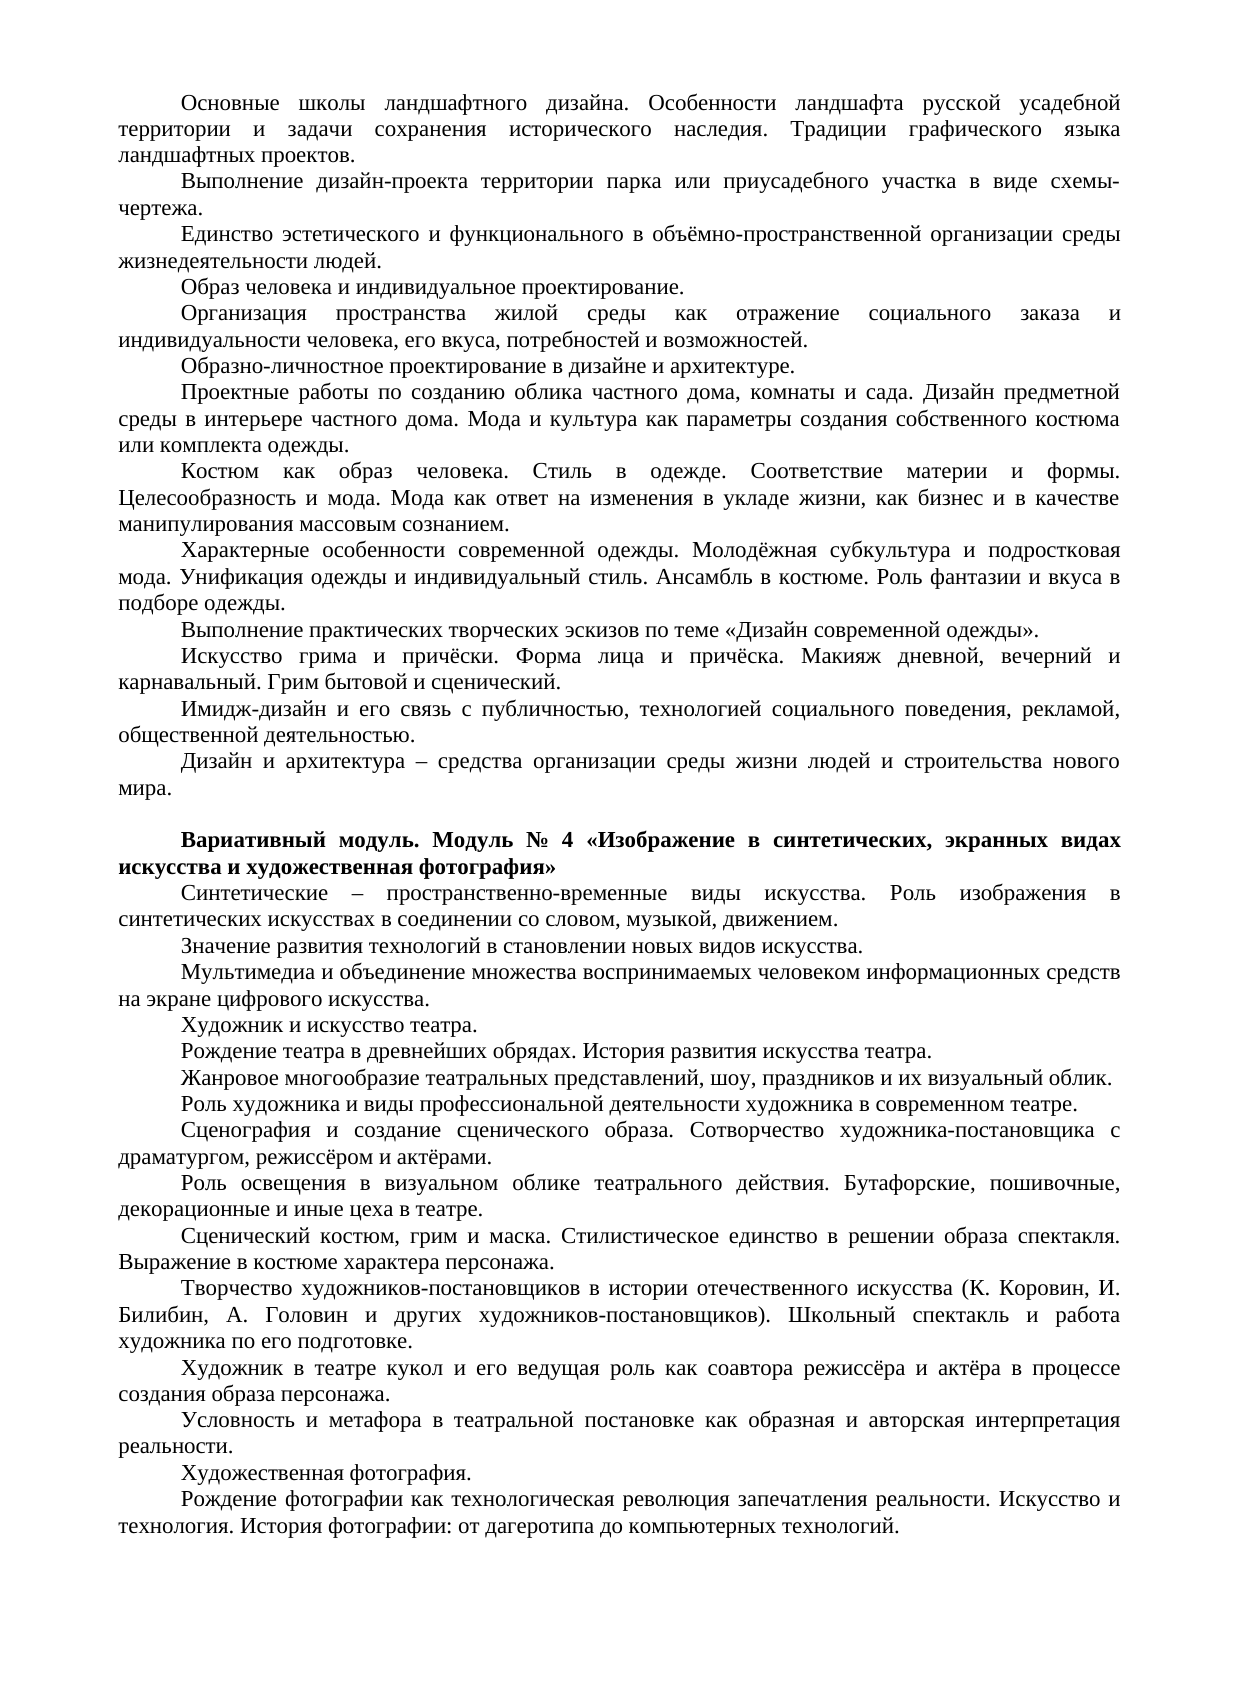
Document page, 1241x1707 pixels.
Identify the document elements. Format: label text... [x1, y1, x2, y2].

text Сценография и создание сценического образа. Сотворчество художника-постановщика с драматургом, режиссёром и актёрами. [118, 1116, 1122, 1169]
text Вариативный модуль. Модуль № 4 «Изображение в синтетических, экранных видах искусства и художественная фотография» [118, 826, 1122, 879]
text Рождение театра в древнейших обрядах. История развития искусства театра. [118, 1037, 1122, 1064]
text Роль художника и виды профессиональной деятельности художника в современном театре. [118, 1090, 1122, 1116]
text Образно-личностное проектирование в дизайне и архитектуре. [118, 352, 1122, 378]
text Единство эстетического и функционального в объёмно-пространственной организации среды жизнедеятельности людей. [118, 220, 1122, 273]
text Роль освещения в визуальном облике театрального действия. Бутафорские, пошивочные, декорационные и иные цеха в театре. [118, 1169, 1122, 1222]
text Выполнение практических творческих эскизов по теме «Дизайн современной одежды». [118, 616, 1122, 642]
text Художник в театре кукол и его ведущая роль как соавтора режиссёра и актёра в процессе создания образа персонажа. [118, 1353, 1122, 1406]
text Искусство грима и причёски. Форма лица и причёска. Макияж дневной, вечерний и карнавальный. Грим бытовой и сценический. [118, 642, 1122, 695]
text Творчество художников-постановщиков в истории отечественного искусства (К. Коровин, И. Билибин, А. Головин и других художников-постановщиков). Школьный спектакль и работа художника по его подготовке. [118, 1274, 1122, 1353]
text Основные школы ландшафтного дизайна. Особенности ландшафта русской усадебной территории и задачи сохранения исторического наследия. Традиции графического языка ландшафтных проектов. [118, 88, 1122, 168]
text Проектные работы по созданию облика частного дома, комнаты и сада. Дизайн предметной среды в интерьере частного дома. Мода и культура как параметры создания собственного костюма или комплекта одежды. [118, 378, 1122, 457]
text Характерные особенности современной одежды. Молодёжная субкультура и подростковая мода. Унификация одежды и индивидуальный стиль. Ансамбль в костюме. Роль фантазии и вкуса в подборе одежды. [118, 537, 1122, 616]
text Значение развития технологий в становлении новых видов искусства. [118, 932, 1122, 958]
text Дизайн и архитектура – средства организации среды жизни людей и строительства нового мира. [118, 747, 1122, 800]
text Мультимедиа и объединение множества воспринимаемых человеком информационных средств на экране цифрового искусства. [118, 958, 1122, 1011]
text Художник и искусство театра. [118, 1011, 1122, 1037]
text Синтетические – пространственно-временные виды искусства. Роль изображения в синтетических искусствах в соединении со словом, музыкой, движением. [118, 879, 1122, 932]
text Костюм как образ человека. Стиль в одежде. Соответствие материи и формы. Целесообразность и мода. Мода как ответ на изменения в укладе жизни, как бизнес и в качестве манипулирования массовым сознанием. [118, 457, 1122, 537]
text Имидж-дизайн и его связь с публичностью, технологией социального поведения, рекламой, общественной деятельностью. [118, 695, 1122, 747]
text Выполнение дизайн-проекта территории парка или приусадебного участка в виде схемы-чертежа. [118, 168, 1122, 220]
text Сценический костюм, грим и маска. Стилистическое единство в решении образа спектакля. Выражение в костюме характера персонажа. [118, 1222, 1122, 1274]
text Образ человека и индивидуальное проектирование. [118, 273, 1122, 299]
text Жанровое многообразие театральных представлений, шоу, праздников и их визуальный облик. [118, 1064, 1122, 1090]
text Рождение фотографии как технологическая революция запечатления реальности. Искусство и технология. История фотографии: от дагеротипа до компьютерных технологий. [118, 1485, 1122, 1538]
text Организация пространства жилой среды как отражение социального заказа и индивидуальности человека, его вкуса, потребностей и возможностей. [118, 299, 1122, 352]
text Условность и метафора в театральной постановке как образная и авторская интерпретация реальности. [118, 1406, 1122, 1459]
text Художественная фотография. [118, 1459, 1122, 1485]
